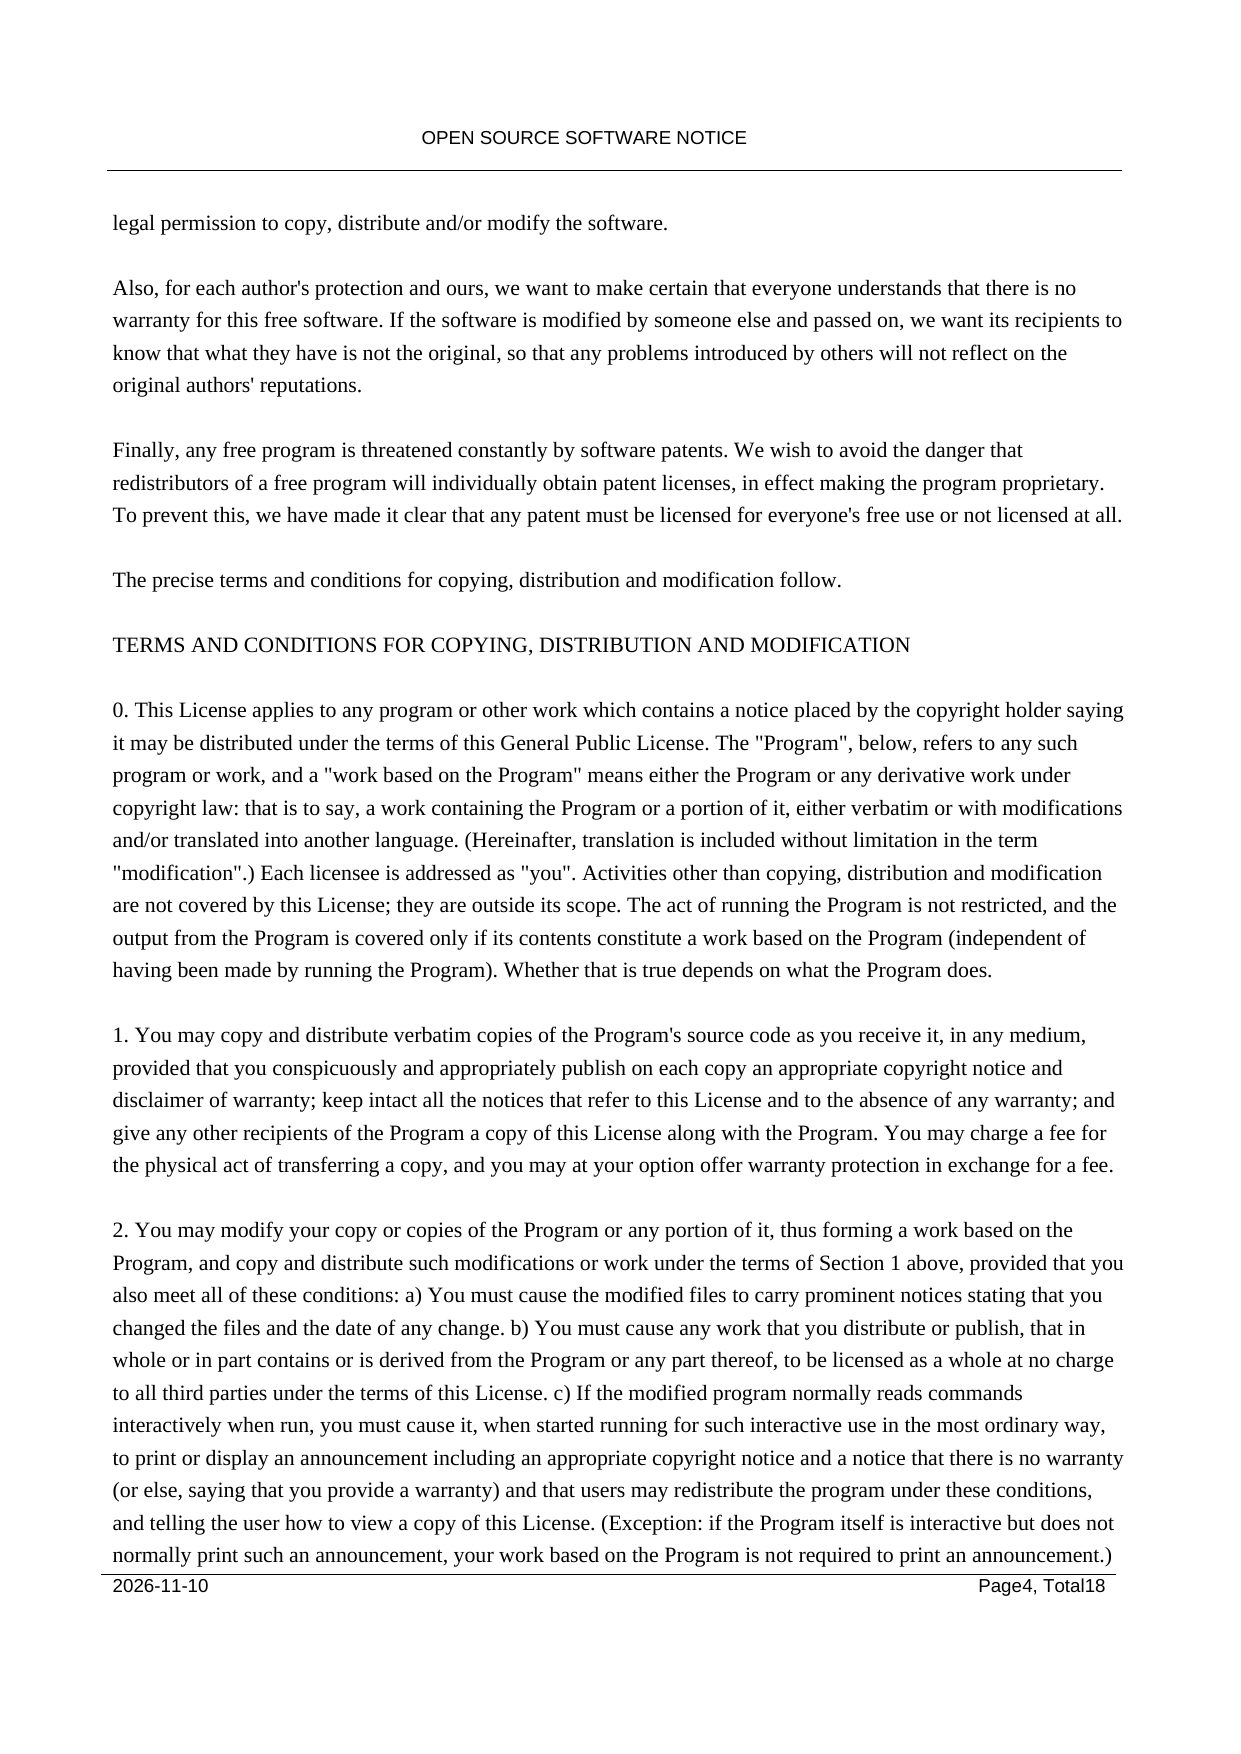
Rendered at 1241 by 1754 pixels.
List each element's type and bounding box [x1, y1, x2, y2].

text [112, 206, 1128, 1571]
